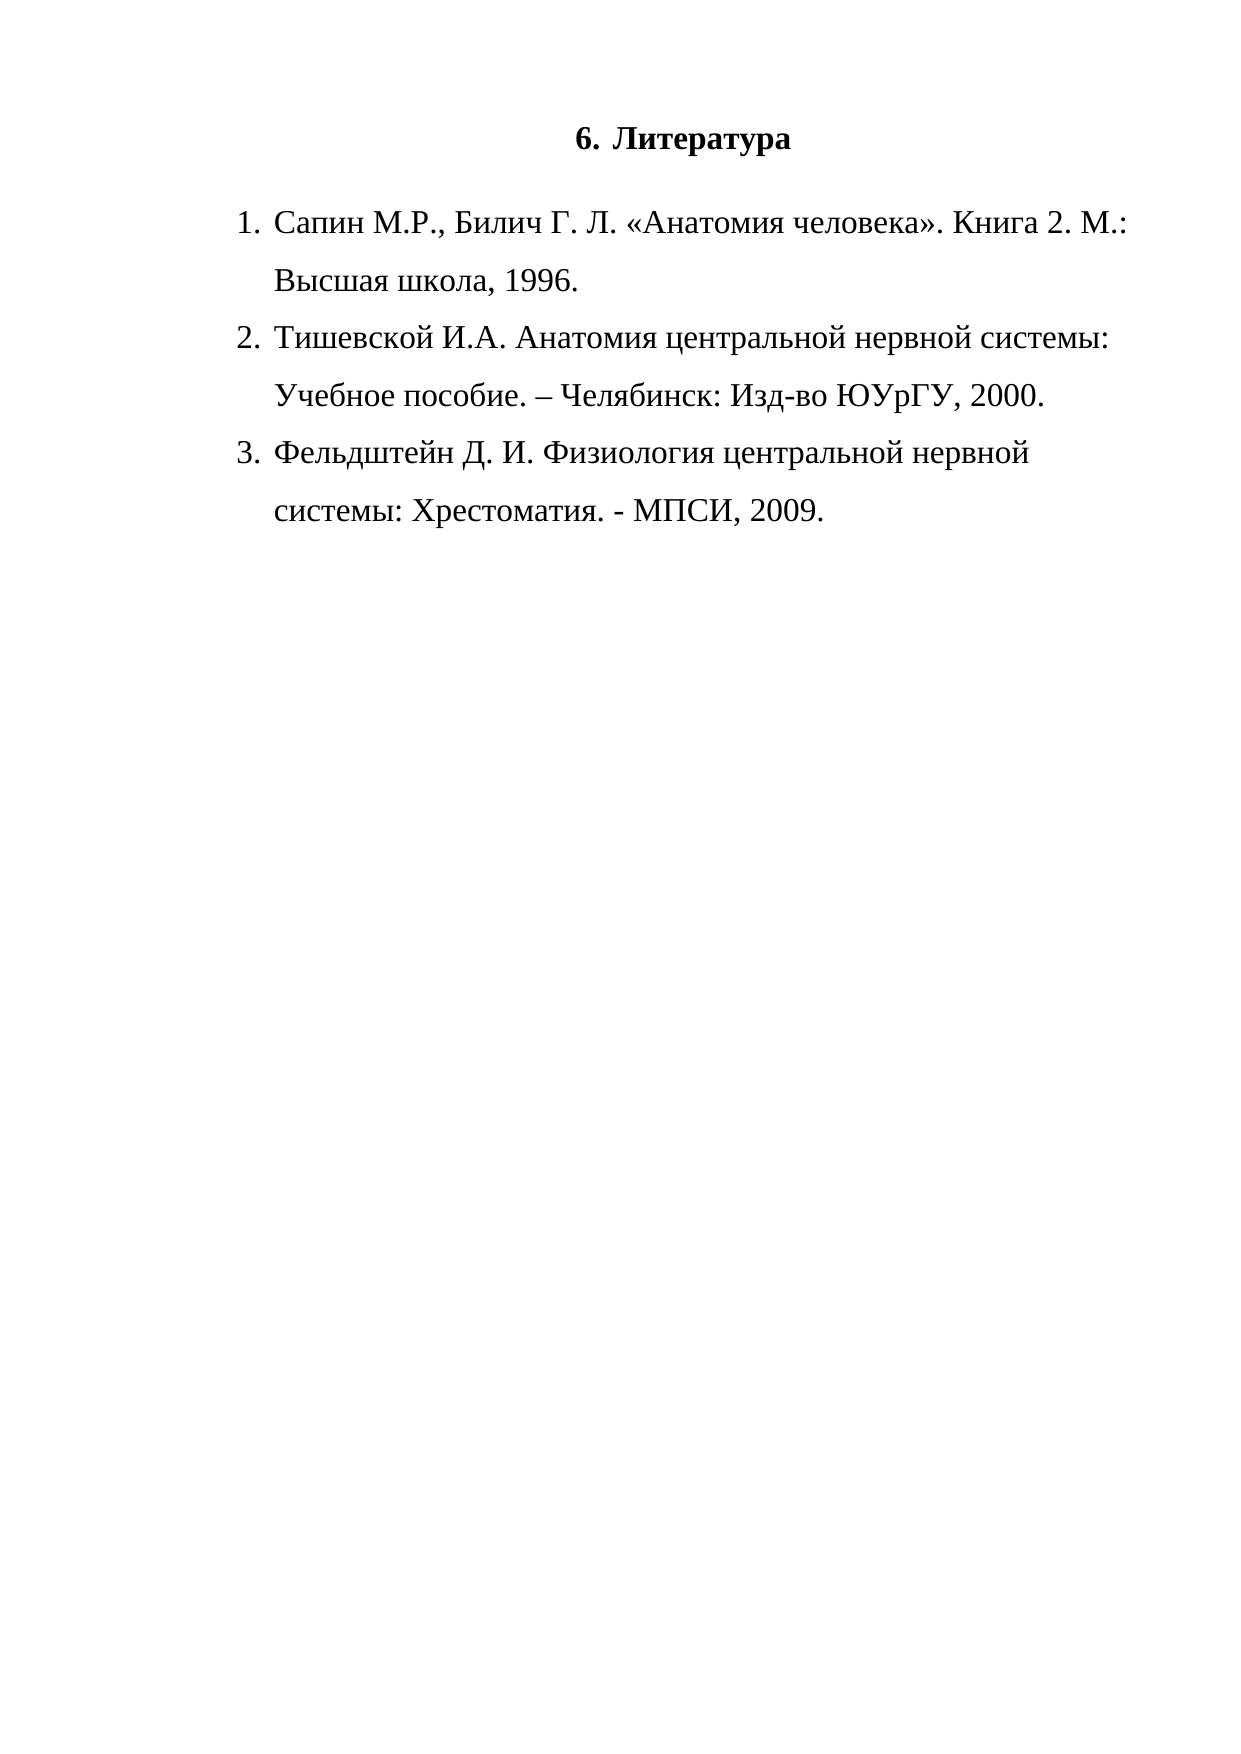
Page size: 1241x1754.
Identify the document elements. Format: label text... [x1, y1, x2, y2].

list Литература [215, 118, 1152, 156]
list Тишевской И.А. Анатомия центральной нервной системы: Учебное пособие. – Челябинск: Изд-во ЮУрГУ, 2000. [236, 318, 1152, 413]
list Сапин М.Р., Билич Г. Л. «Анатомия человека». Книга .: Высшая школа, 1996. [236, 203, 1152, 298]
list Фельдштейн Д. И. Физиология центральной нервной системы: Хрестоматия. - МПСИ, 2009. [236, 433, 1152, 528]
